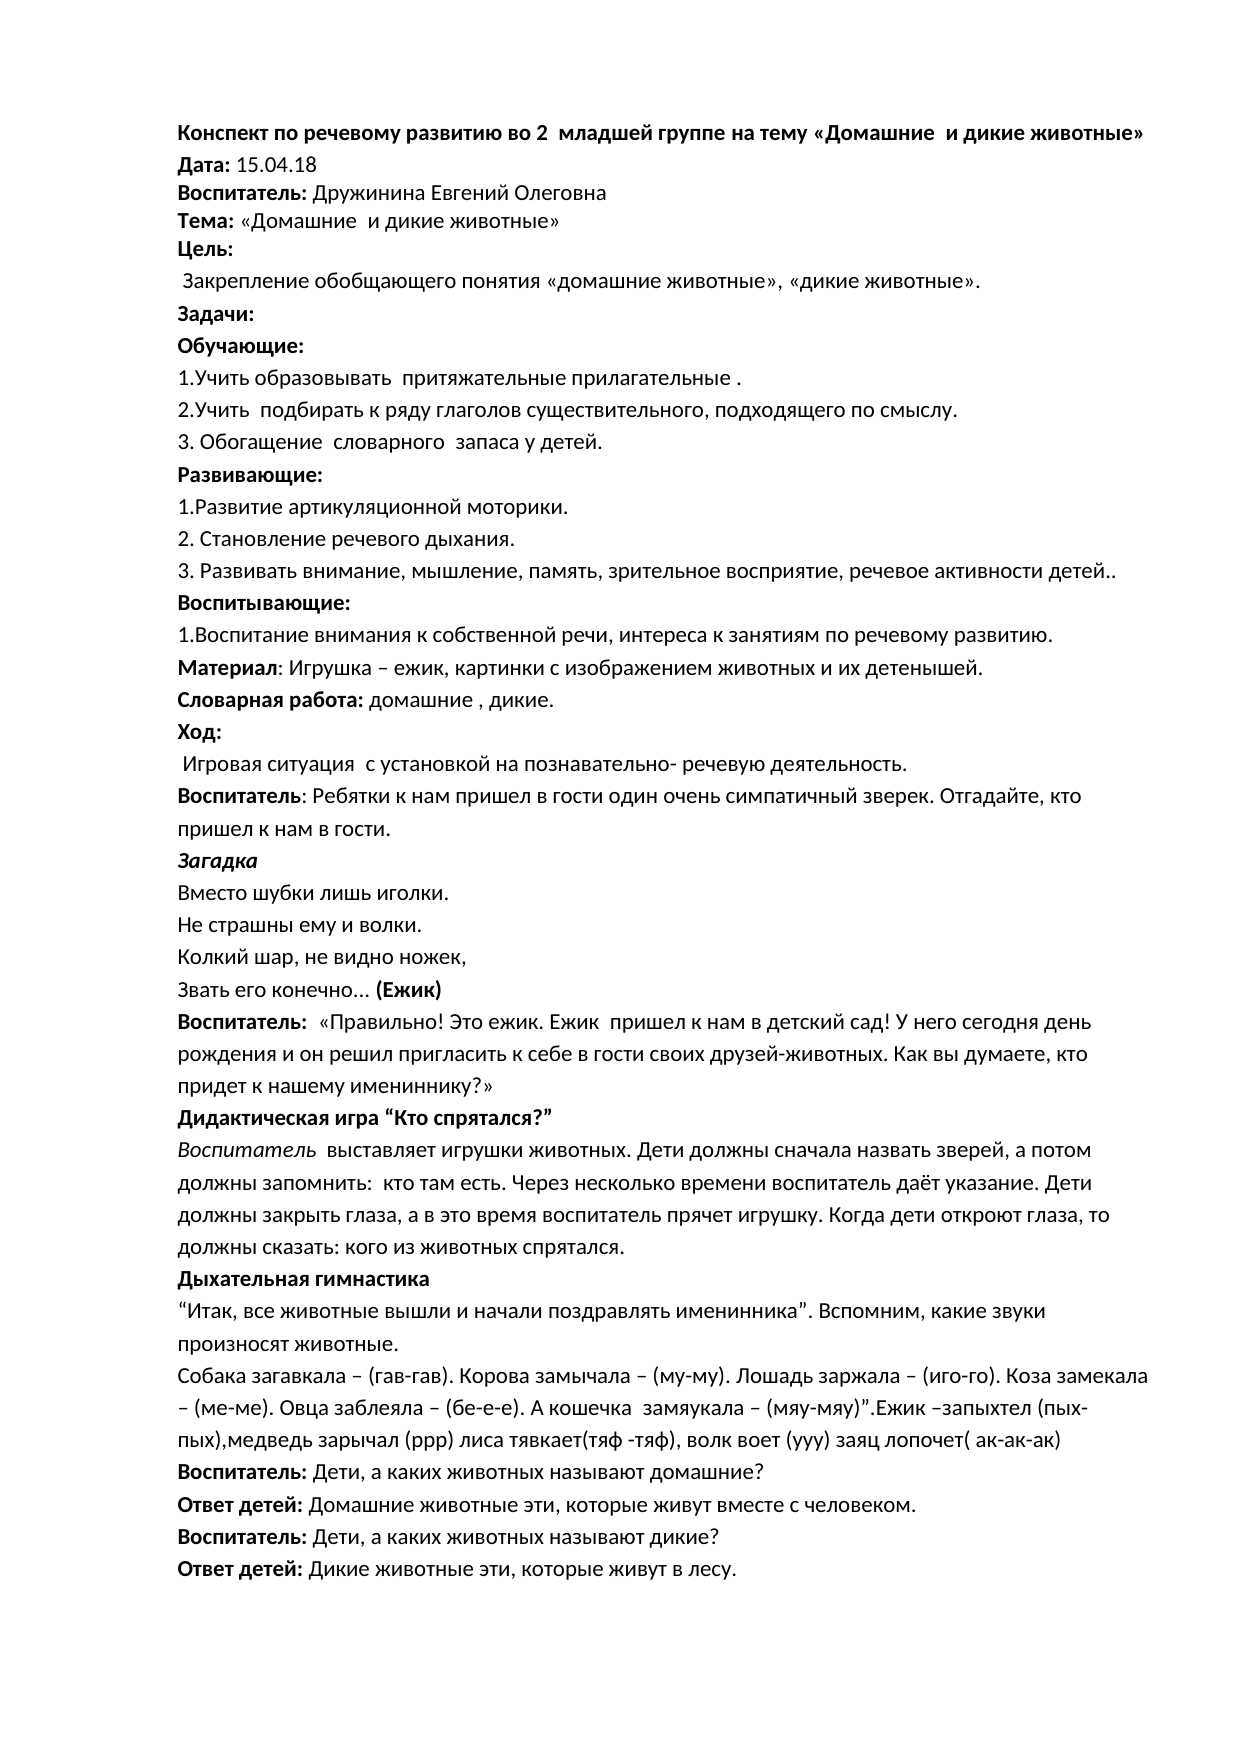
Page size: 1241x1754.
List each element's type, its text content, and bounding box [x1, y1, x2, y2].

text Ответ детей: Домашние животные эти, которые живут вместе с человеком. [177, 1490, 1152, 1518]
text Воспитатель: Дети, а каких животных называют домашние? [177, 1457, 1152, 1486]
text 3. Развивать внимание, мышление, память, зрительное восприятие, речевое активности детей.. [177, 556, 1152, 584]
text Воспитывающие: [177, 588, 1152, 616]
text Собака загавкала – (гав-гав). Корова замычала – (му-му). Лошадь заржала – (иго-го). Коза замекала – (ме-ме). Овца заблеяла – (бе-е-е). А кошечка замяукала – (мяу-мяу)”.Ежик –запыхтел (пых- пых),медведь зарычал (ррр) лиса тявкает(тяф -тяф), волк воет (ууу) заяц лопочет( ак-ак-ак) [177, 1361, 1152, 1453]
text Ход: [177, 717, 1152, 745]
text Словарная работа: домашние , дикие. [177, 685, 1152, 713]
text 2.Учить подбирать к ряду глаголов существительного, подходящего по смыслу. [177, 395, 1152, 423]
text Дидактическая игра “Кто спрятался?” [177, 1103, 1152, 1131]
text Закрепление обобщающего понятия «домашние животные», «дикие животные». [177, 267, 1152, 294]
text 1.Учить образовывать притяжательные прилагательные . [177, 363, 1152, 391]
text Воспитатель выставляет игрушки животных. Дети должны сначала назвать зверей, а потом должны запомнить: кто там есть. Через несколько времени воспитатель даёт указание. Дети должны закрыть глаза, а в это время воспитатель прячет игрушку. Когда дети откроют глаза, то должны сказать: кого из животных спрятался. [177, 1136, 1152, 1260]
text 1.Развитие артикуляционной моторики. [177, 492, 1152, 520]
text 1.Воспитание внимания к собственной речи, интереса к занятиям по речевому развитию. [177, 621, 1152, 649]
text Тема: «Домашние и дикие животные» [177, 206, 1152, 234]
text Вместо шубки лишь иголки. Не страшны ему и волки. Колкий шар, не видно ножек, Звать его конечно... (Ежик) [177, 878, 1152, 1003]
text Материал: Игрушка – ежик, картинки с изображением животных и их детенышей. [177, 653, 1152, 681]
text Конспект по речевому развитию во 2 младшей группе на тему «Домашние и дикие животные» [177, 118, 1152, 146]
text Игровая ситуация с установкой на познавательно- речевую деятельность. [177, 749, 1152, 777]
text Воспитатель: Дружинина Евгений Олеговна [177, 178, 1152, 206]
text Развивающие: [177, 460, 1152, 488]
text Задачи: [177, 299, 1152, 327]
text Воспитатель: Дети, а каких животных называют дикие? [177, 1522, 1152, 1550]
text “Итак, все животные вышли и начали поздравлять именинника”. Вспомним, какие звуки произносят животные. [177, 1297, 1152, 1357]
text Воспитатель: «Правильно! Это ежик. Ежик пришел к нам в детский сад! У него сегодня день рождения и он решил пригласить к себе в гости своих друзей-животных. Как вы думаете, кто придет к нашему имениннику?» [177, 1007, 1152, 1099]
text 2. Становление речевого дыхания. [177, 524, 1152, 552]
text Цель: [177, 234, 1152, 262]
text Обучающие: [177, 331, 1152, 359]
text Дыхательная гимнастика [177, 1264, 1152, 1292]
text 3. Обогащение словарного запаса у детей. [177, 427, 1152, 456]
text Загадка [177, 846, 1152, 874]
text Дата: 15.04.18 [177, 150, 1152, 178]
text Воспитатель: Ребятки к нам пришел в гости один очень симпатичный зверек. Отгадайте, кто пришел к нам в гости. [177, 782, 1152, 842]
text Ответ детей: Дикие животные эти, которые живут в лесу. [177, 1554, 1152, 1582]
